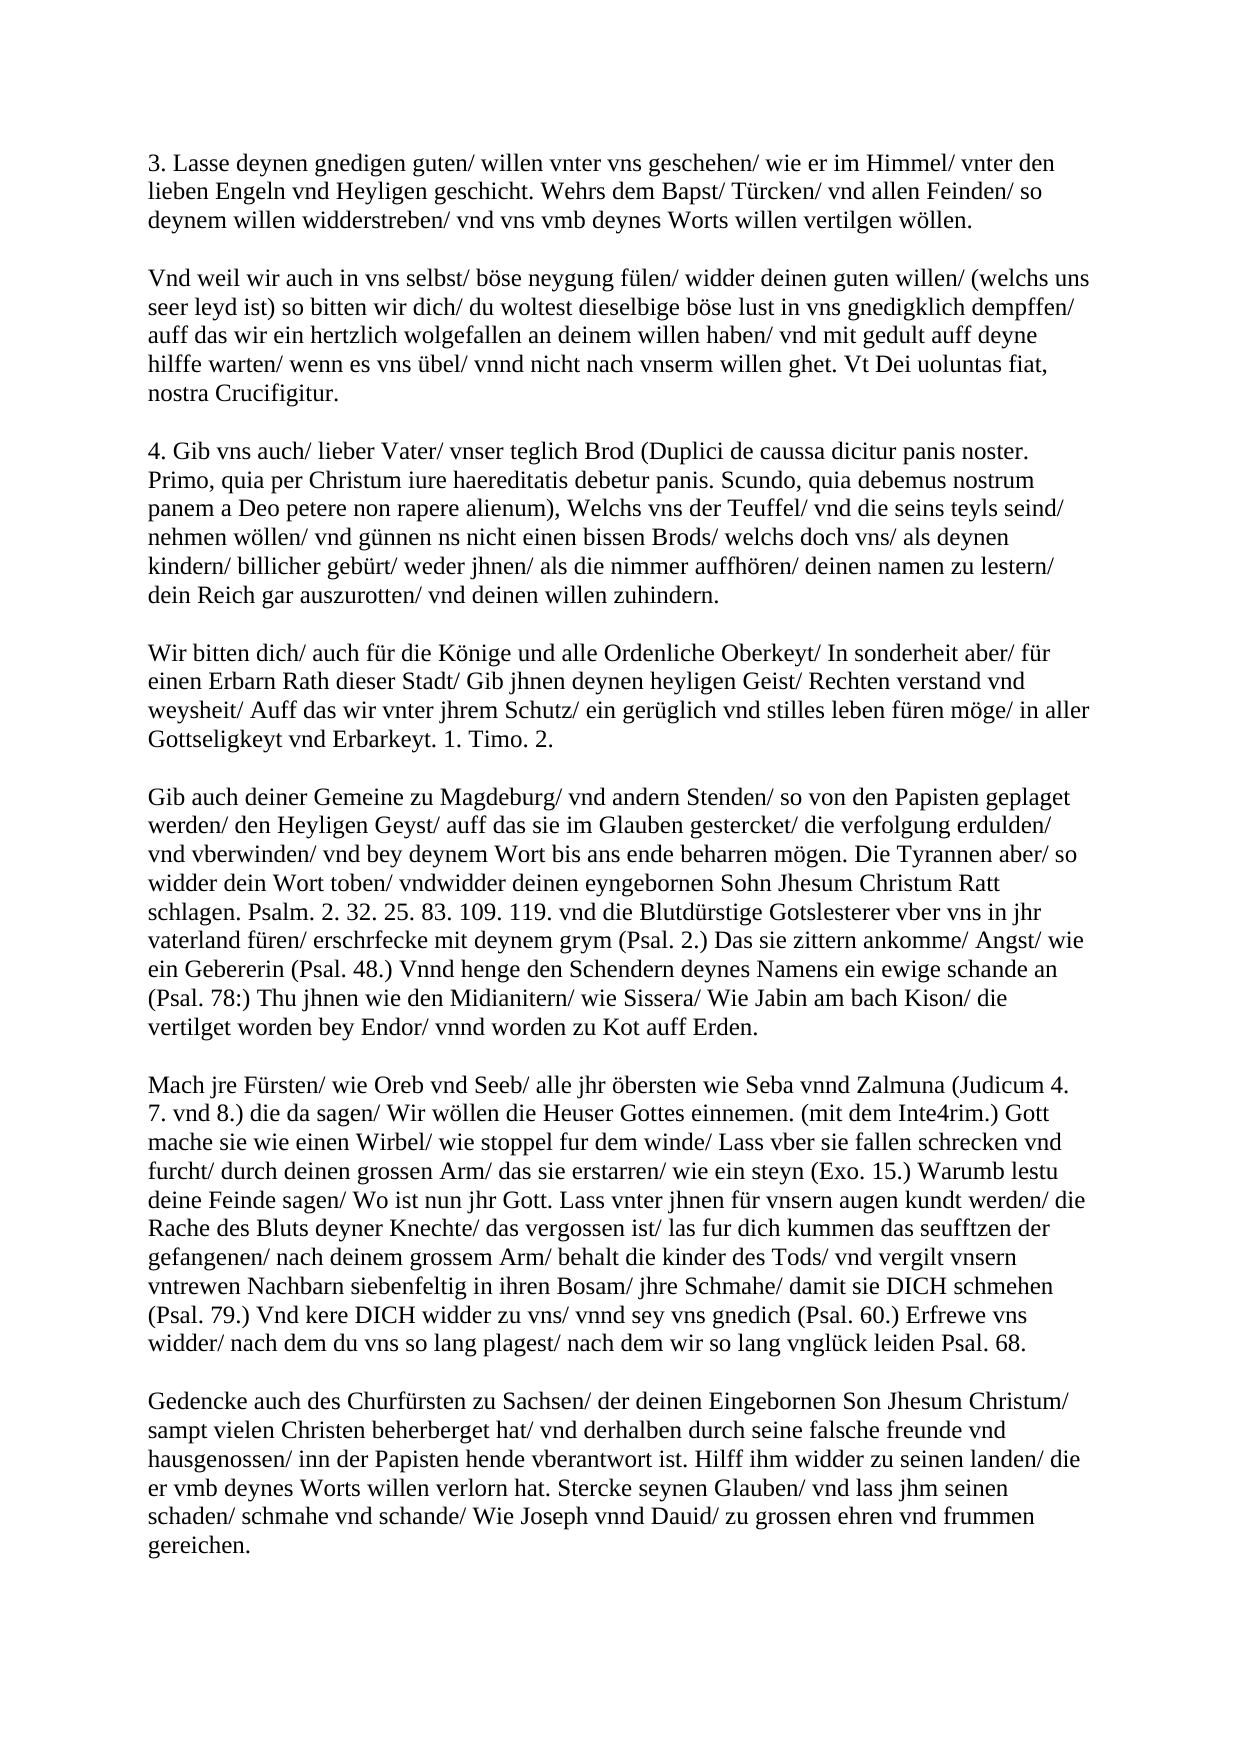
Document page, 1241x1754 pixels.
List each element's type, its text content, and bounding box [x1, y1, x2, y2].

text Gedencke auch des Churfürsten zu Sachsen/ der deinen Eingebornen Son Jhesum Christum/ sampt vielen Christen beherberget hat/ vnd derhalben durch seine falsche freunde vnd hausgenossen/ inn der Papisten hende vberantwort ist. Hilff ihm widder zu seinen landen/ die er vmb deynes Worts willen verlorn hat. Stercke seynen Glauben/ vnd lass jhm seinen schaden/ schmahe vnd schande/ Wie Joseph vnnd Dauid/ zu grossen ehren vnd frummen gereichen. [148, 1386, 1093, 1559]
text Wir bitten dich/ auch für die Könige und alle Ordenliche Oberkeyt/ In sonderheit aber/ für einen Erbarn Rath dieser Stadt/ Gib jhnen deynen heyligen Geist/ Rechten verstand vnd weysheit/ Auff das wir vnter jhrem Schutz/ ein gerüglich vnd stilles leben füren möge/ in aller Gottseligkeyt vnd Erbarkeyt. 1. Timo. 2. [148, 638, 1093, 753]
text Vnd weil wir auch in vns selbst/ böse neygung fülen/ widder deinen guten willen/ (welchs uns seer leyd ist) so bitten wir dich/ du woltest dieselbige böse lust in vns gnedigklich dempffen/ auff das wir ein hertzlich wolgefallen an deinem willen haben/ vnd mit gedult auff deyne hilffe warten/ wenn es vns übel/ vnnd nicht nach vnserm willen ghet. Vt Dei uoluntas fiat, nostra Crucifigitur. [148, 263, 1093, 407]
text 3. Lasse deynen gnedigen guten/ willen vnter vns geschehen/ wie er im Himmel/ vnter den lieben Engeln vnd Heyligen geschicht. Wehrs dem Bapst/ Türcken/ vnd allen Feinden/ so deynem willen widderstreben/ vnd vns vmb deynes Worts willen vertilgen wöllen. [148, 148, 1093, 234]
text Mach jre Fürsten/ wie Oreb vnd Seeb/ alle jhr öbersten wie Seba vnnd Zalmuna (Judicum 4. 7. vnd 8.) die da sagen/ Wir wöllen die Heuser Gottes einnemen. (mit dem Inte4rim.) Gott mache sie wie einen Wirbel/ wie stoppel fur dem winde/ Lass vber sie fallen schrecken vnd furcht/ durch deinen grossen Arm/ das sie erstarren/ wie ein steyn (Exo. 15.) Warumb lestu deine Feinde sagen/ Wo ist nun jhr Gott. Lass vnter jhnen für vnsern augen kundt werden/ die Rache des Bluts deyner Knechte/ das vergossen ist/ las fur dich kummen das seufftzen der gefangenen/ nach deinem grossem Arm/ behalt die kinder des Tods/ vnd vergilt vnsern vntrewen Nachbarn siebenfeltig in ihren Bosam/ jhre Schmahe/ damit sie DICH schmehen (Psal. 79.) Vnd kere DICH widder zu vns/ vnnd sey vns gnedich (Psal. 60.) Erfrewe vns widder/ nach dem du vns so lang plagest/ nach dem wir so lang vnglück leiden Psal. 68. [148, 1070, 1093, 1357]
text 4. Gib vns auch/ lieber Vater/ vnser teglich Brod (Duplici de caussa dicitur panis noster. Primo, quia per Christum iure haereditatis debetur panis. Scundo, quia debemus nostrum panem a Deo petere non rapere alienum), Welchs vns der Teuffel/ vnd die seins teyls seind/ nehmen wöllen/ vnd günnen ns nicht einen bissen Brods/ welchs doch vns/ als deynen kindern/ billicher gebürt/ weder jhnen/ als die nimmer auffhören/ deinen namen zu lestern/ dein Reich gar auszurotten/ vnd deinen willen zuhindern. [148, 436, 1093, 608]
text Gib auch deiner Gemeine zu Magdeburg/ vnd andern Stenden/ so von den Papisten geplaget werden/ den Heyligen Geyst/ auff das sie im Glauben gestercket/ die verfolgung erdulden/ vnd vberwinden/ vnd bey deynem Wort bis ans ende beharren mögen. Die Tyrannen aber/ so widder dein Wort toben/ vndwidder deinen eyngebornen Sohn Jhesum Christum Ratt schlagen. Psalm. 2. 32. 25. 83. 109. 119. vnd die Blutdürstige Gotslesterer vber vns in jhr vaterland füren/ erschrfecke mit deynem grym (Psal. 2.) Das sie zittern ankomme/ Angst/ wie ein Gebererin (Psal. 48.) Vnnd henge den Schendern deynes Namens ein ewige schande an (Psal. 78:) Thu jhnen wie den Midianitern/ wie Sissera/ Wie Jabin am bach Kison/ die vertilget worden bey Endor/ vnnd worden zu Kot auff Erden. [148, 782, 1093, 1041]
